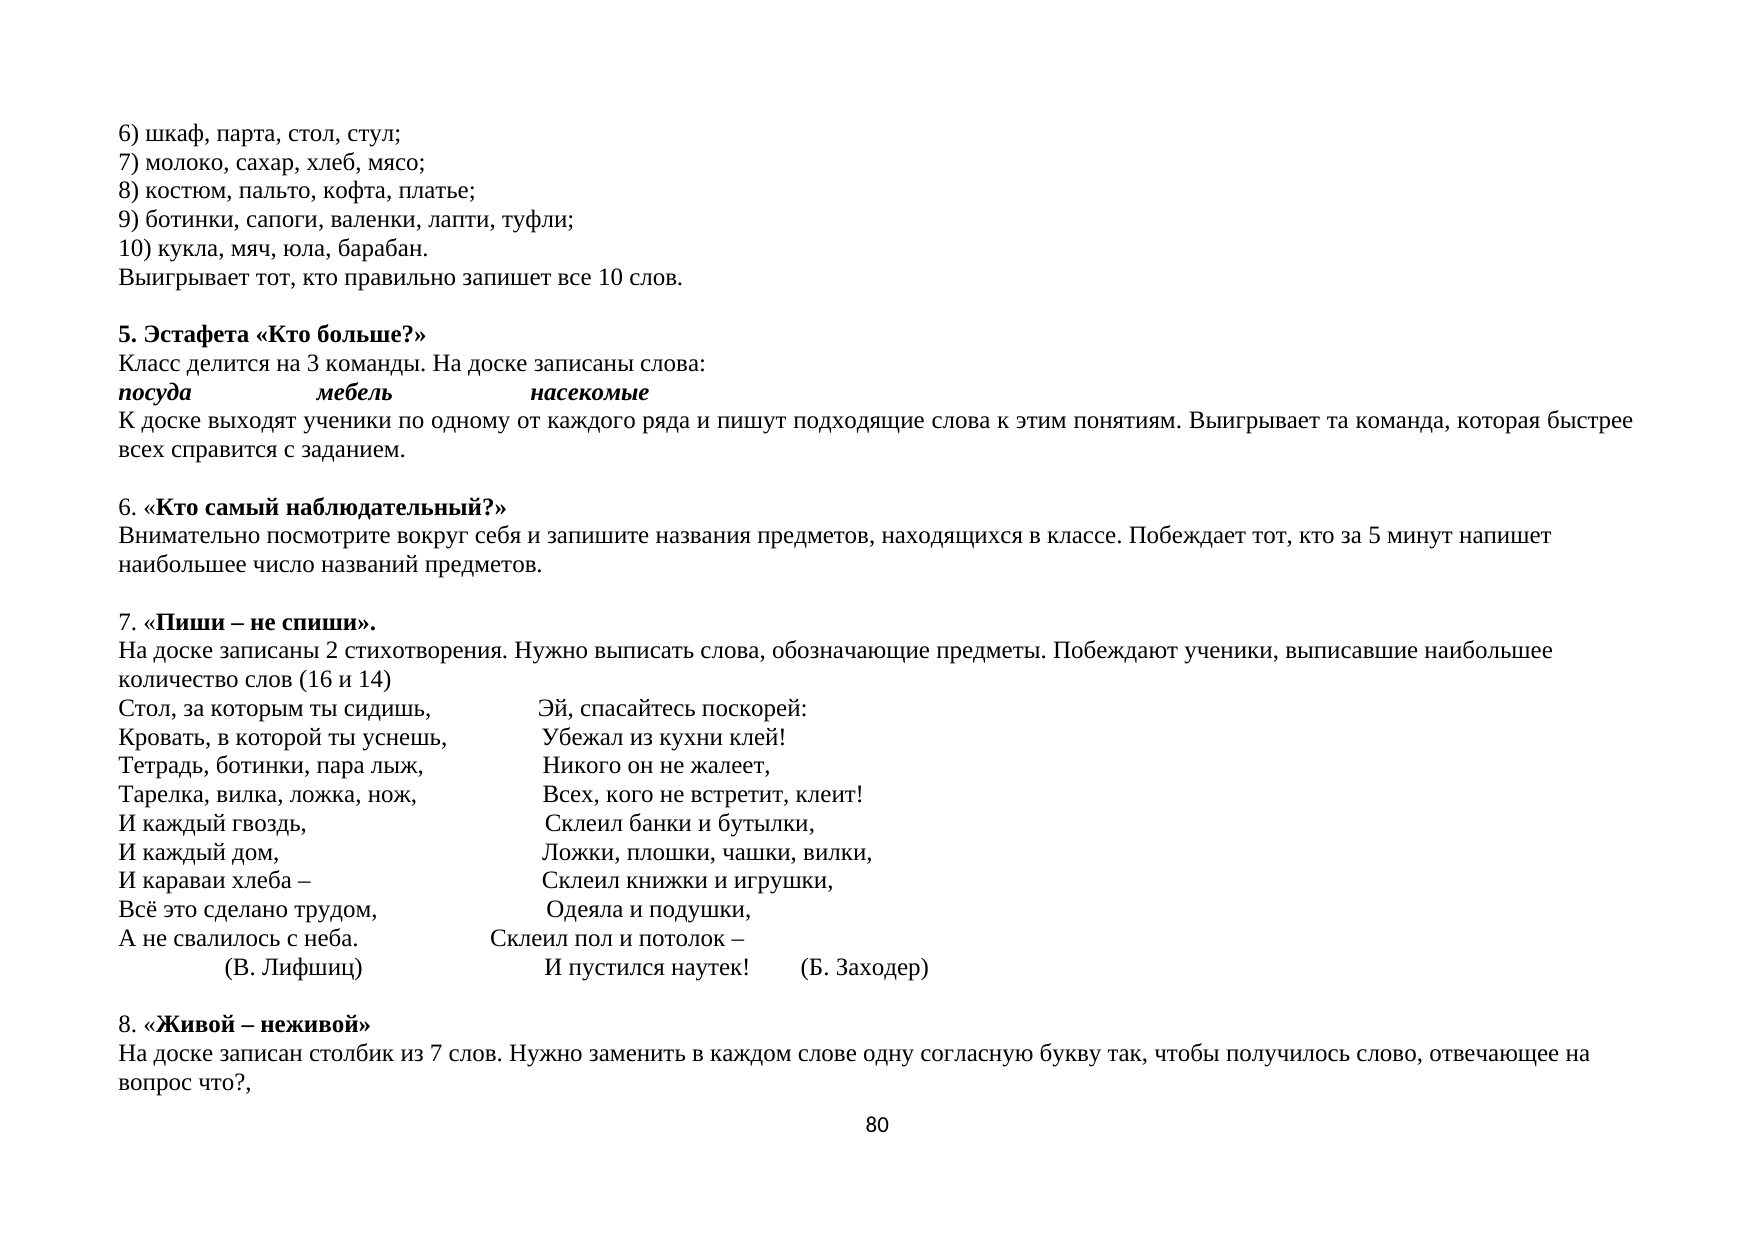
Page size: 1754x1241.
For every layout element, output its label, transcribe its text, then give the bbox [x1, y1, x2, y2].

text К доске выходят ученики по одному от каждого ряда и пишут подходящие слова к этим понятиям. Выигрывает та команда, которая быстрее всех справится с заданием. [118, 406, 1636, 463]
text 8) костюм, пальто, кофта, платье; [118, 176, 1636, 204]
text 10) кукла, мяч, юла, барабан. [118, 233, 1636, 262]
text 5. Эстафета «Кто больше?» [118, 319, 1636, 348]
text Тарелка, вилка, ложка, нож, Всех, кого не встретит, клеит! [118, 779, 1636, 808]
text (В. Лифшиц) И пустился наутек! (Б. Заходер) [118, 952, 1636, 981]
text 8. «Живой – неживой» [118, 1009, 1636, 1038]
text И каждый гвоздь, Склеил банки и бутылки, [118, 808, 1636, 837]
text Класс делится на 3 команды. На доске записаны слова: [118, 348, 1636, 377]
text 6. «Кто самый наблюдательный?» [118, 492, 1636, 521]
text Стол, за которым ты сидишь, Эй, спасайтесь поскорей: [118, 693, 1636, 722]
text Кровать, в которой ты уснешь, Убежал из кухни клей! [118, 722, 1636, 751]
text 7) молоко, сахар, хлеб, мясо; [118, 147, 1636, 176]
text На доске записаны 2 стихотворения. Нужно выписать слова, обозначающие предметы. Побеждают ученики, выписавшие наибольшее количество слов (16 и 14) [118, 636, 1636, 693]
text На доске записан столбик из 7 слов. Нужно заменить в каждом слове одну согласную букву так, чтобы получилось слово, отвечающее на вопрос что?, [118, 1038, 1636, 1096]
text Выигрывает тот, кто правильно запишет все 10 слов. [118, 262, 1636, 291]
text посуда мебель насекомые [118, 377, 1636, 406]
text И караваи хлеба – Склеил книжки и игрушки, [118, 866, 1636, 894]
text И каждый дом, Ложки, плошки, чашки, вилки, [118, 837, 1636, 866]
text 7. «Пиши – не спиши». [118, 607, 1636, 636]
text 9) ботинки, сапоги, валенки, лапти, туфли; [118, 204, 1636, 233]
text Тетрадь, ботинки, пара лыж, Никого он не жалеет, [118, 751, 1636, 779]
text Всё это сделано трудом, Одеяла и подушки, [118, 894, 1636, 923]
text Внимательно посмотрите вокруг себя и запишите названия предметов, находящихся в классе. Побеждает тот, кто за 5 минут напишет наибольшее число названий предметов. [118, 521, 1636, 578]
text А не свалилось с неба. Склеил пол и потолок – [118, 923, 1636, 952]
text 6) шкаф, парта, стол, стул; [118, 118, 1636, 147]
